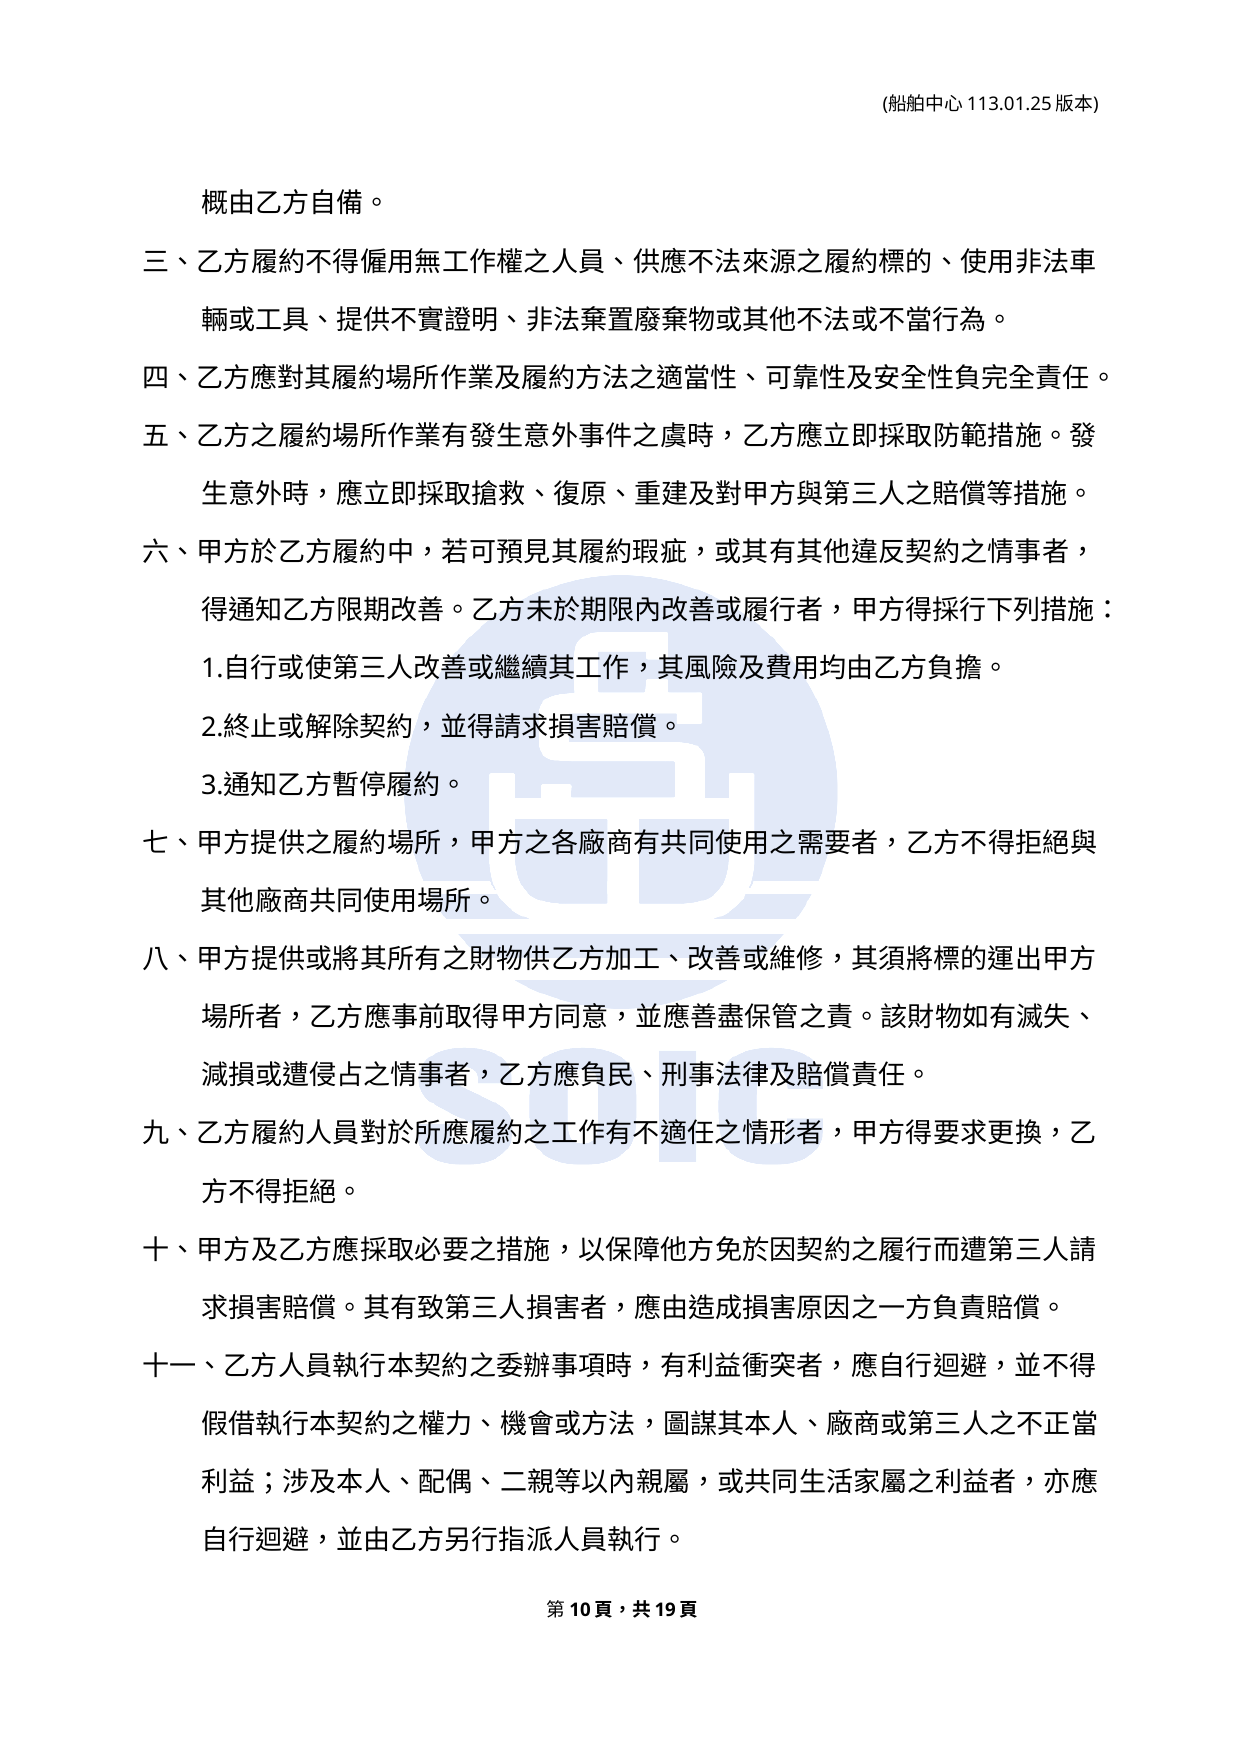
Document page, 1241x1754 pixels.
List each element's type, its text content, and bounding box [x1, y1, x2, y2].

list 甲方及乙方應採取必要之措施，以保障他方免於因契約之履行而遭第三人請求損害賠償。其有致第三人損害者，應由造成損害原因之一方負責賠償。 [142, 1218, 1098, 1334]
list 甲方於乙方履約中，若可預見其履約瑕疵，或其有其他違反契約之情事者，得通知乙方限期改善。乙方未於期限內改善或履行者，甲方得採行下列措施： [142, 521, 1098, 637]
text 3.通知乙方暫停履約。 [201, 753, 1098, 811]
list 甲方提供之履約場所，甲方之各廠商有共同使用之需要者，乙方不得拒絕與其他廠商共同使用場所。 [142, 811, 1098, 928]
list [142, 172, 1098, 230]
text 2.終止或解除契約，並得請求損害賠償。 [201, 695, 1098, 753]
list 乙方履約人員對於所應履約之工作有不適任之情形者，甲方得要求更換，乙方不得拒絕。 [142, 1102, 1098, 1218]
list 乙方之履約場所作業有發生意外事件之虞時，乙方應立即採取防範措施。發生意外時，應立即採取搶救、復原、重建及對甲方與第三人之賠償等措施。 [142, 404, 1098, 521]
list 乙方履約不得僱用無工作權之人員、供應不法來源之履約標的、使用非法車輛或工具、提供不實證明、非法棄置廢棄物或其他不法或不當行為。 [142, 230, 1098, 346]
text 1.自行或使第三人改善或繼續其工作，其風險及費用均由乙方負擔。 [201, 637, 1098, 695]
list 乙方人員執行本契約之委辦事項時，有利益衝突者，應自行迴避，並不得假借執行本契約之權力、機會或方法，圖謀其本人、廠商或第三人之不正當利益；涉及本人、配偶、二親等以內親屬，或共同生活家屬之利益者，亦應自行迴避，並由乙方另行指派人員執行。 [142, 1334, 1098, 1567]
list 甲方提供或將其所有之財物供乙方加工、改善或維修，其須將標的運出甲方場所者，乙方應事前取得甲方同意，並應善盡保管之責。該財物如有滅失、減損或遭侵占之情事者，乙方應負民、刑事法律及賠償責任。 [142, 928, 1098, 1102]
list 乙方應對其履約場所作業及履約方法之適當性、可靠性及安全性負完全責任。 [142, 346, 1098, 404]
